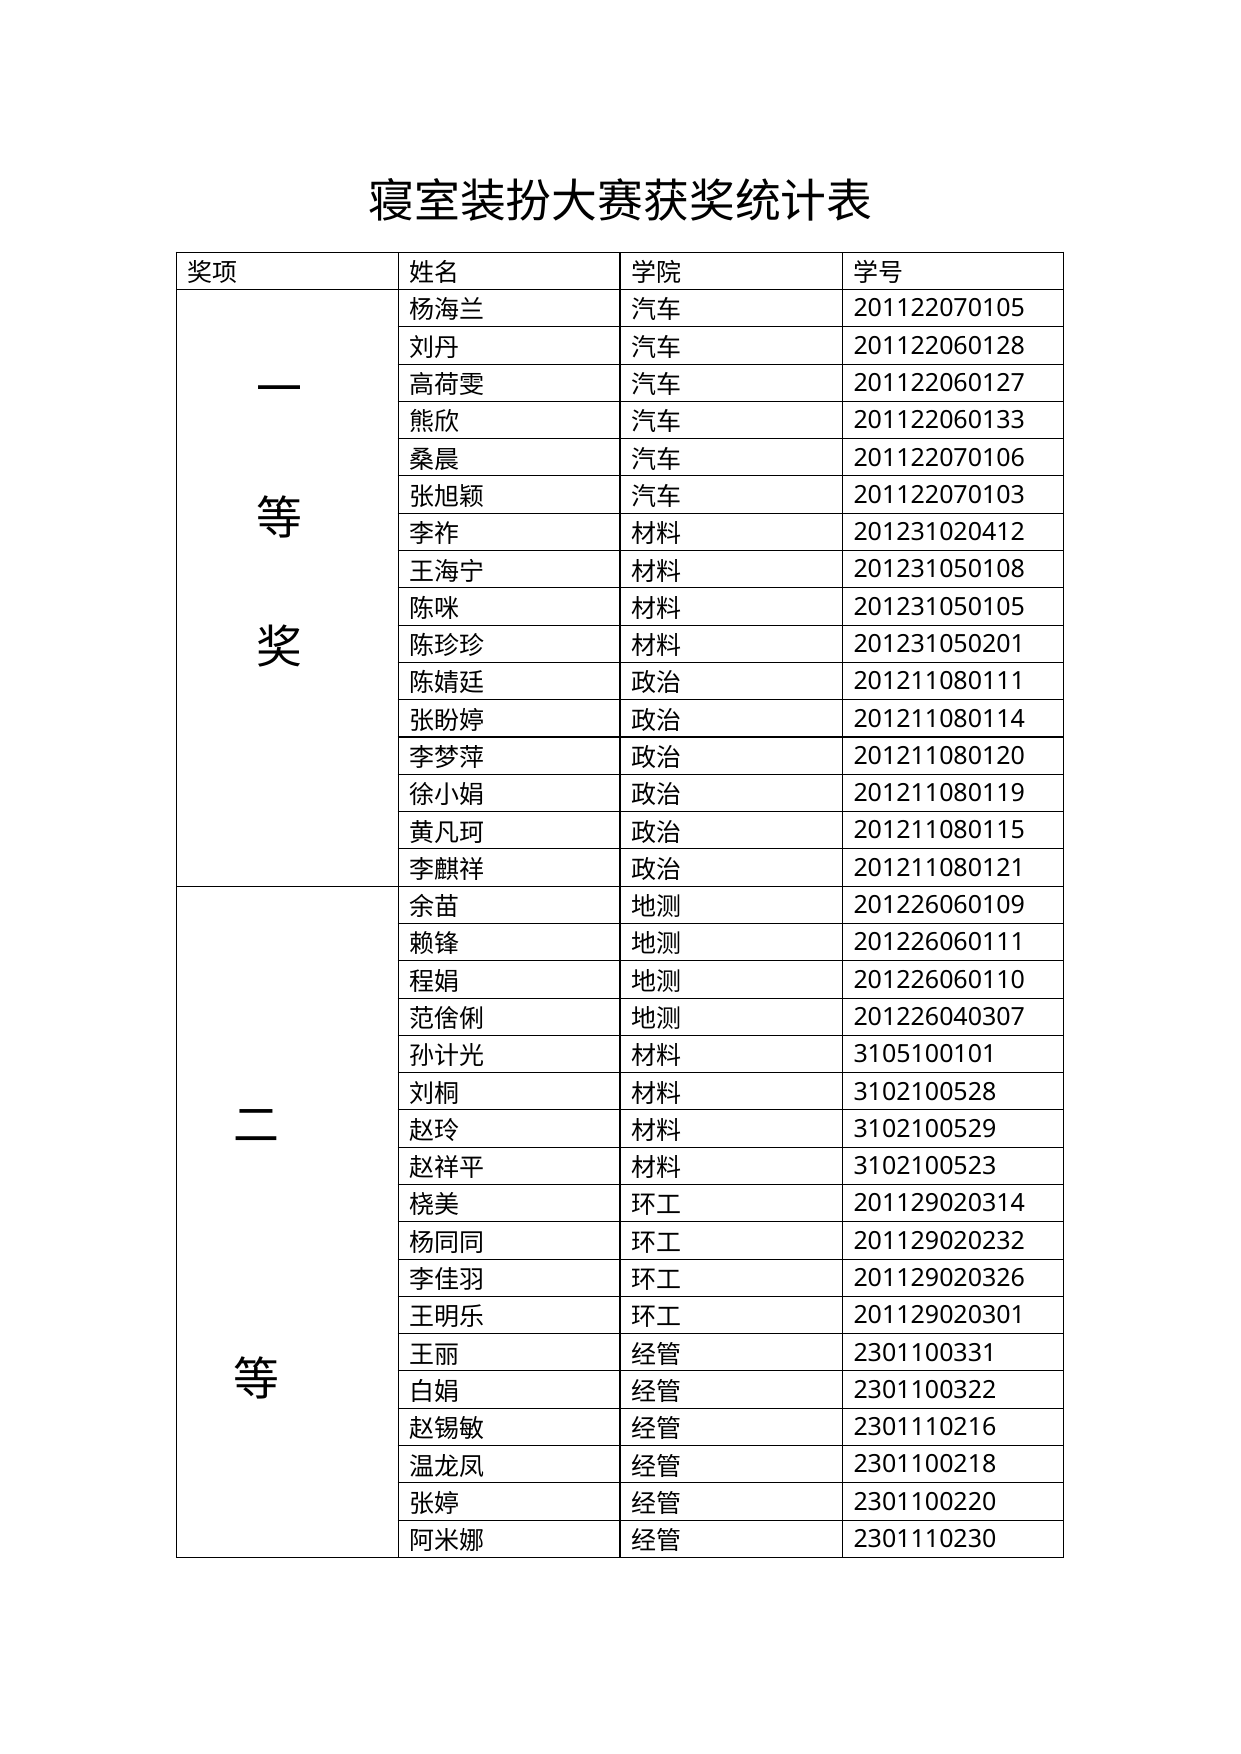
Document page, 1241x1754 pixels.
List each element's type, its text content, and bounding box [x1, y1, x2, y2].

table_cell 王丽 [399, 1334, 619, 1370]
table_header 学院 [621, 253, 842, 289]
table_cell 201231050105 [843, 588, 1063, 624]
table_cell 政治 [621, 812, 842, 848]
table_cell 材料 [621, 514, 842, 550]
table_cell 经管 [621, 1371, 842, 1408]
table_cell 2301100218 [843, 1446, 1063, 1482]
table_cell 201211080115 [843, 812, 1063, 848]
table_cell 材料 [621, 1148, 842, 1184]
table_cell 材料 [621, 551, 842, 587]
table_cell 汽车 [621, 439, 842, 475]
table_cell 201211080114 [843, 700, 1063, 736]
table_cell 二 等 奖 [177, 887, 398, 1557]
table_cell 汽车 [621, 365, 842, 401]
table_cell 李麒祥 [399, 849, 619, 886]
table_cell 黄凡珂 [399, 812, 619, 848]
table_cell 3102100529 [843, 1110, 1063, 1147]
table_cell 陈珍珍 [399, 626, 619, 662]
table_cell 陈婧廷 [399, 663, 619, 699]
table_cell 经管 [621, 1334, 842, 1370]
table_cell 汽车 [621, 290, 842, 326]
table_cell 201211080120 [843, 738, 1063, 774]
table_cell 2301110216 [843, 1409, 1063, 1445]
table_cell 2301100220 [843, 1483, 1063, 1519]
table_cell 经管 [621, 1483, 842, 1519]
table_cell 201129020301 [843, 1297, 1063, 1333]
table_cell 3105100101 [843, 1036, 1063, 1072]
table_cell 地测 [621, 887, 842, 923]
table_cell 政治 [621, 738, 842, 774]
table_cell 201226060109 [843, 887, 1063, 923]
table_cell 刘丹 [399, 327, 619, 363]
table_cell 3102100523 [843, 1148, 1063, 1184]
table_cell 材料 [621, 1110, 842, 1147]
table_cell 孙计光 [399, 1036, 619, 1072]
table_cell 经管 [621, 1521, 842, 1557]
table_cell 王海宁 [399, 551, 619, 587]
table_cell 程娟 [399, 961, 619, 997]
table_cell 2301100322 [843, 1371, 1063, 1408]
table_cell 李梦萍 [399, 738, 619, 774]
table_cell 高荷雯 [399, 365, 619, 401]
table_cell 政治 [621, 700, 842, 736]
table_cell 张婷 [399, 1483, 619, 1519]
table_cell 201211080119 [843, 775, 1063, 811]
table_cell 材料 [621, 588, 842, 624]
table_cell 201129020314 [843, 1185, 1063, 1221]
table_header 学号 [843, 253, 1063, 289]
table_cell 赖锋 [399, 924, 619, 960]
table_cell 汽车 [621, 327, 842, 363]
table_cell 经管 [621, 1409, 842, 1445]
table_cell 一 等 奖 [177, 290, 398, 886]
table_cell 环工 [621, 1185, 842, 1221]
table_cell 政治 [621, 849, 842, 886]
table_cell 汽车 [621, 402, 842, 438]
table_cell 环工 [621, 1222, 842, 1258]
table_cell 201122060127 [843, 365, 1063, 401]
table_cell 温龙凤 [399, 1446, 619, 1482]
table_cell 201226040307 [843, 999, 1063, 1035]
table_cell 张盼婷 [399, 700, 619, 736]
table_cell 张旭颖 [399, 476, 619, 513]
table_cell 白娟 [399, 1371, 619, 1408]
table_cell 范倽俐 [399, 999, 619, 1035]
table_cell 赵锡敏 [399, 1409, 619, 1445]
table_cell 201231050108 [843, 551, 1063, 587]
table_cell 余苗 [399, 887, 619, 923]
table_cell 阿米娜 [399, 1521, 619, 1557]
table_cell 熊欣 [399, 402, 619, 438]
table_cell 杨海兰 [399, 290, 619, 326]
table_cell 3102100528 [843, 1073, 1063, 1109]
table_cell 汽车 [621, 476, 842, 513]
table_cell 环工 [621, 1297, 842, 1333]
table_cell 材料 [621, 1036, 842, 1072]
table_cell 201211080111 [843, 663, 1063, 699]
table_cell 201211080121 [843, 849, 1063, 886]
table_cell 201226060111 [843, 924, 1063, 960]
table_cell 201122070106 [843, 439, 1063, 475]
table_cell 桡美 [399, 1185, 619, 1221]
table_header 姓名 [399, 253, 619, 289]
table_cell 刘桐 [399, 1073, 619, 1109]
table_cell 201122060128 [843, 327, 1063, 363]
table_cell 徐小娟 [399, 775, 619, 811]
table_cell 201122060133 [843, 402, 1063, 438]
table_cell 王明乐 [399, 1297, 619, 1333]
table_cell 赵玲 [399, 1110, 619, 1147]
table_cell 201226060110 [843, 961, 1063, 997]
table_cell 杨同同 [399, 1222, 619, 1258]
table_cell 赵祥平 [399, 1148, 619, 1184]
table_cell 经管 [621, 1446, 842, 1482]
table_cell 201122070103 [843, 476, 1063, 513]
table_cell 201129020326 [843, 1260, 1063, 1296]
table_cell 地测 [621, 924, 842, 960]
table_cell 2301100331 [843, 1334, 1063, 1370]
table_cell 陈咪 [399, 588, 619, 624]
table_cell 201231050201 [843, 626, 1063, 662]
table_cell 地测 [621, 999, 842, 1035]
table_cell 201231020412 [843, 514, 1063, 550]
table_cell 政治 [621, 775, 842, 811]
table_cell 桑晨 [399, 439, 619, 475]
table_header 奖项 [177, 253, 398, 289]
table_cell 材料 [621, 626, 842, 662]
table_cell 李祚 [399, 514, 619, 550]
table_cell 环工 [621, 1260, 842, 1296]
table_cell 201129020232 [843, 1222, 1063, 1258]
table_cell 政治 [621, 663, 842, 699]
text 寝室装扮大赛获奖统计表 [187, 164, 1053, 231]
table_cell 材料 [621, 1073, 842, 1109]
table_cell 地测 [621, 961, 842, 997]
table_cell 2301110230 [843, 1521, 1063, 1557]
table_cell 201122070105 [843, 290, 1063, 326]
table_cell 李佳羽 [399, 1260, 619, 1296]
